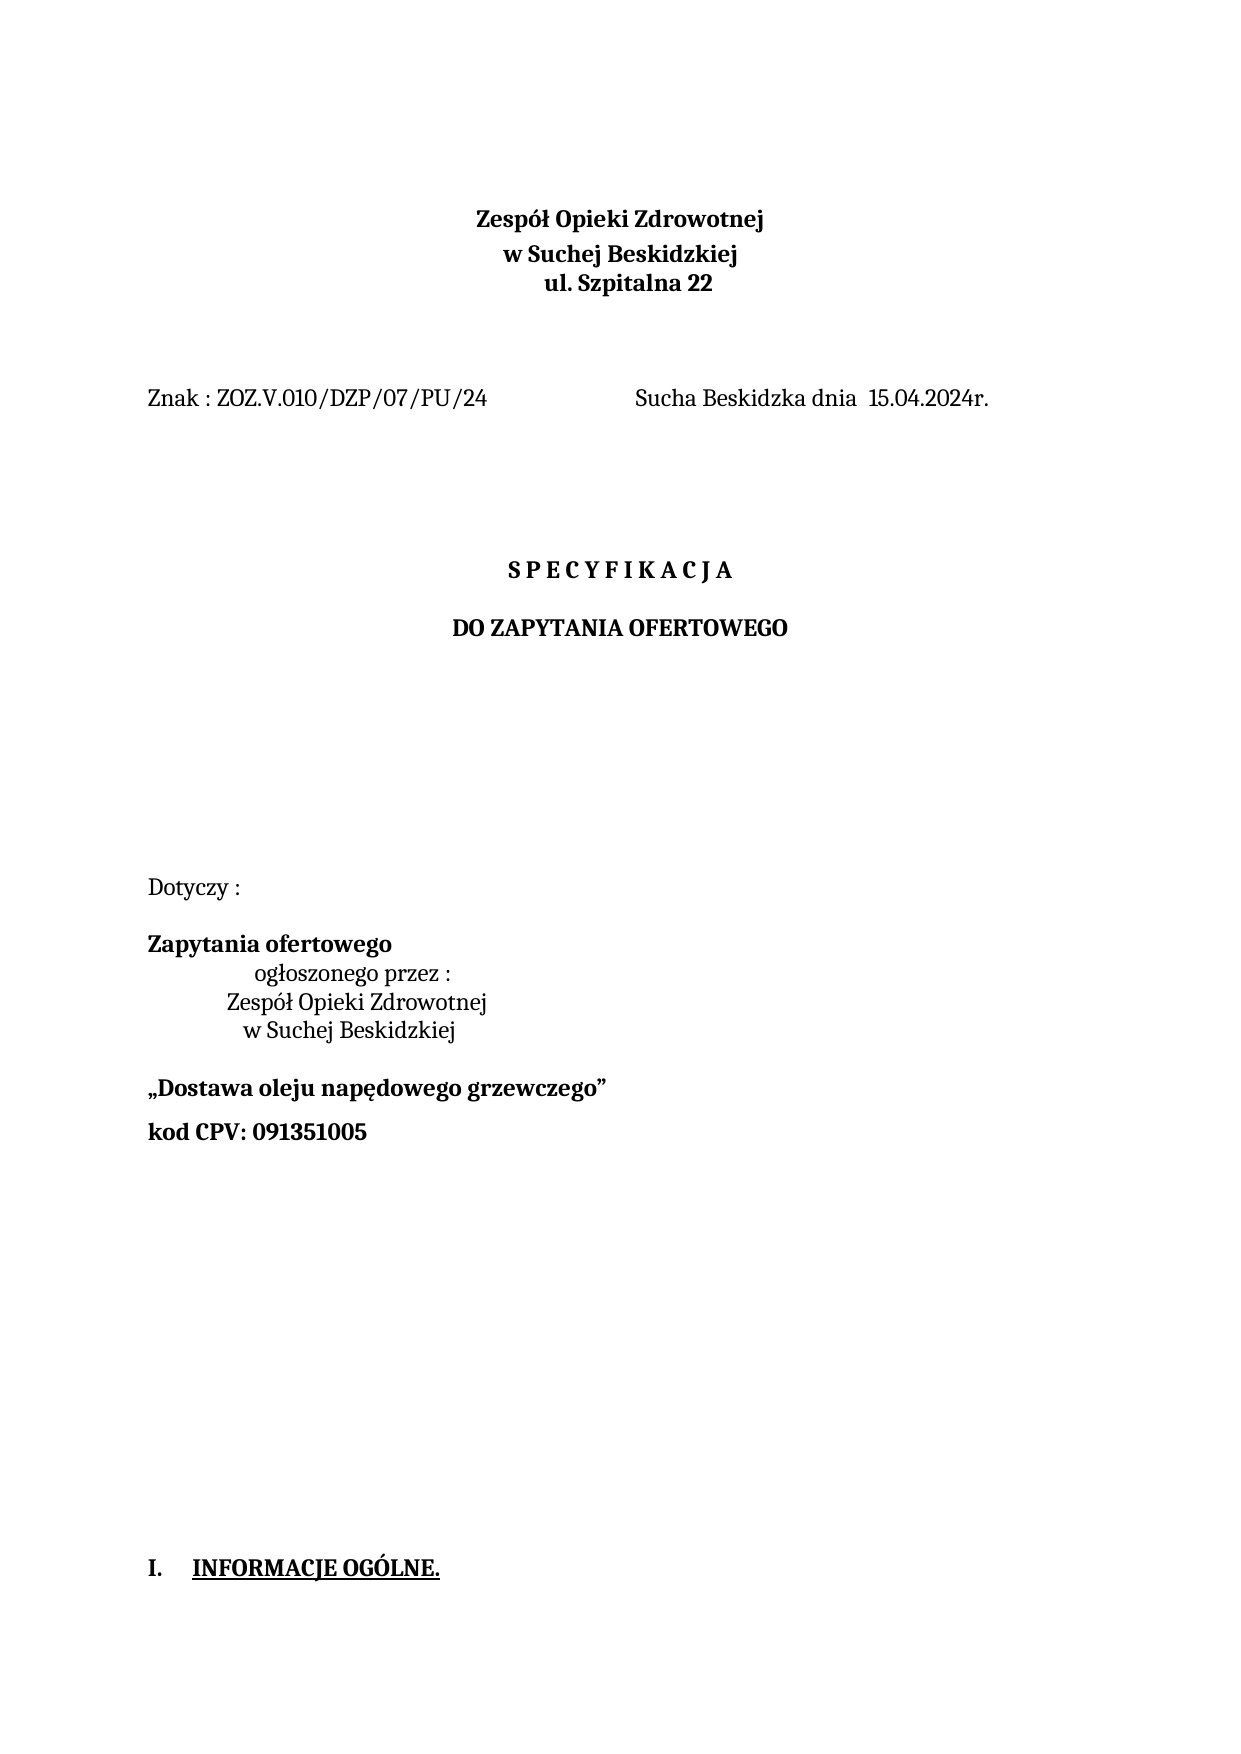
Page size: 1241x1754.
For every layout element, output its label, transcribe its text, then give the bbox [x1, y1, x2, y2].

text Dotyczy : [148, 873, 1093, 901]
text w Suchej Beskidzkiej [148, 1016, 1093, 1045]
list INFORMACJE OGÓLNE. [148, 1554, 1093, 1582]
subtitle Zespół Opieki Zdrowotnej [148, 205, 1093, 234]
text „Dostawa oleju napędowego grzewczego” [148, 1074, 1093, 1103]
text Zespół Opieki Zdrowotnej [148, 988, 1093, 1016]
text DO ZAPYTANIA OFERTOWEGO [148, 614, 1093, 643]
text ul. Szpitalna 22 [148, 269, 1093, 298]
text Zapytania ofertowego [148, 930, 1093, 959]
text S P E C Y F I K A C J A [148, 556, 1093, 585]
text kod CPV: 091351005 [148, 1117, 1093, 1146]
text w Suchej Beskidzkiej [148, 240, 1093, 269]
text Znak : ZOZ.V.010/DZP/07/PU/24 Sucha Beskidzka dnia 15.04.2024r. [148, 384, 1093, 413]
text ogłoszonego przez : [148, 959, 1093, 988]
